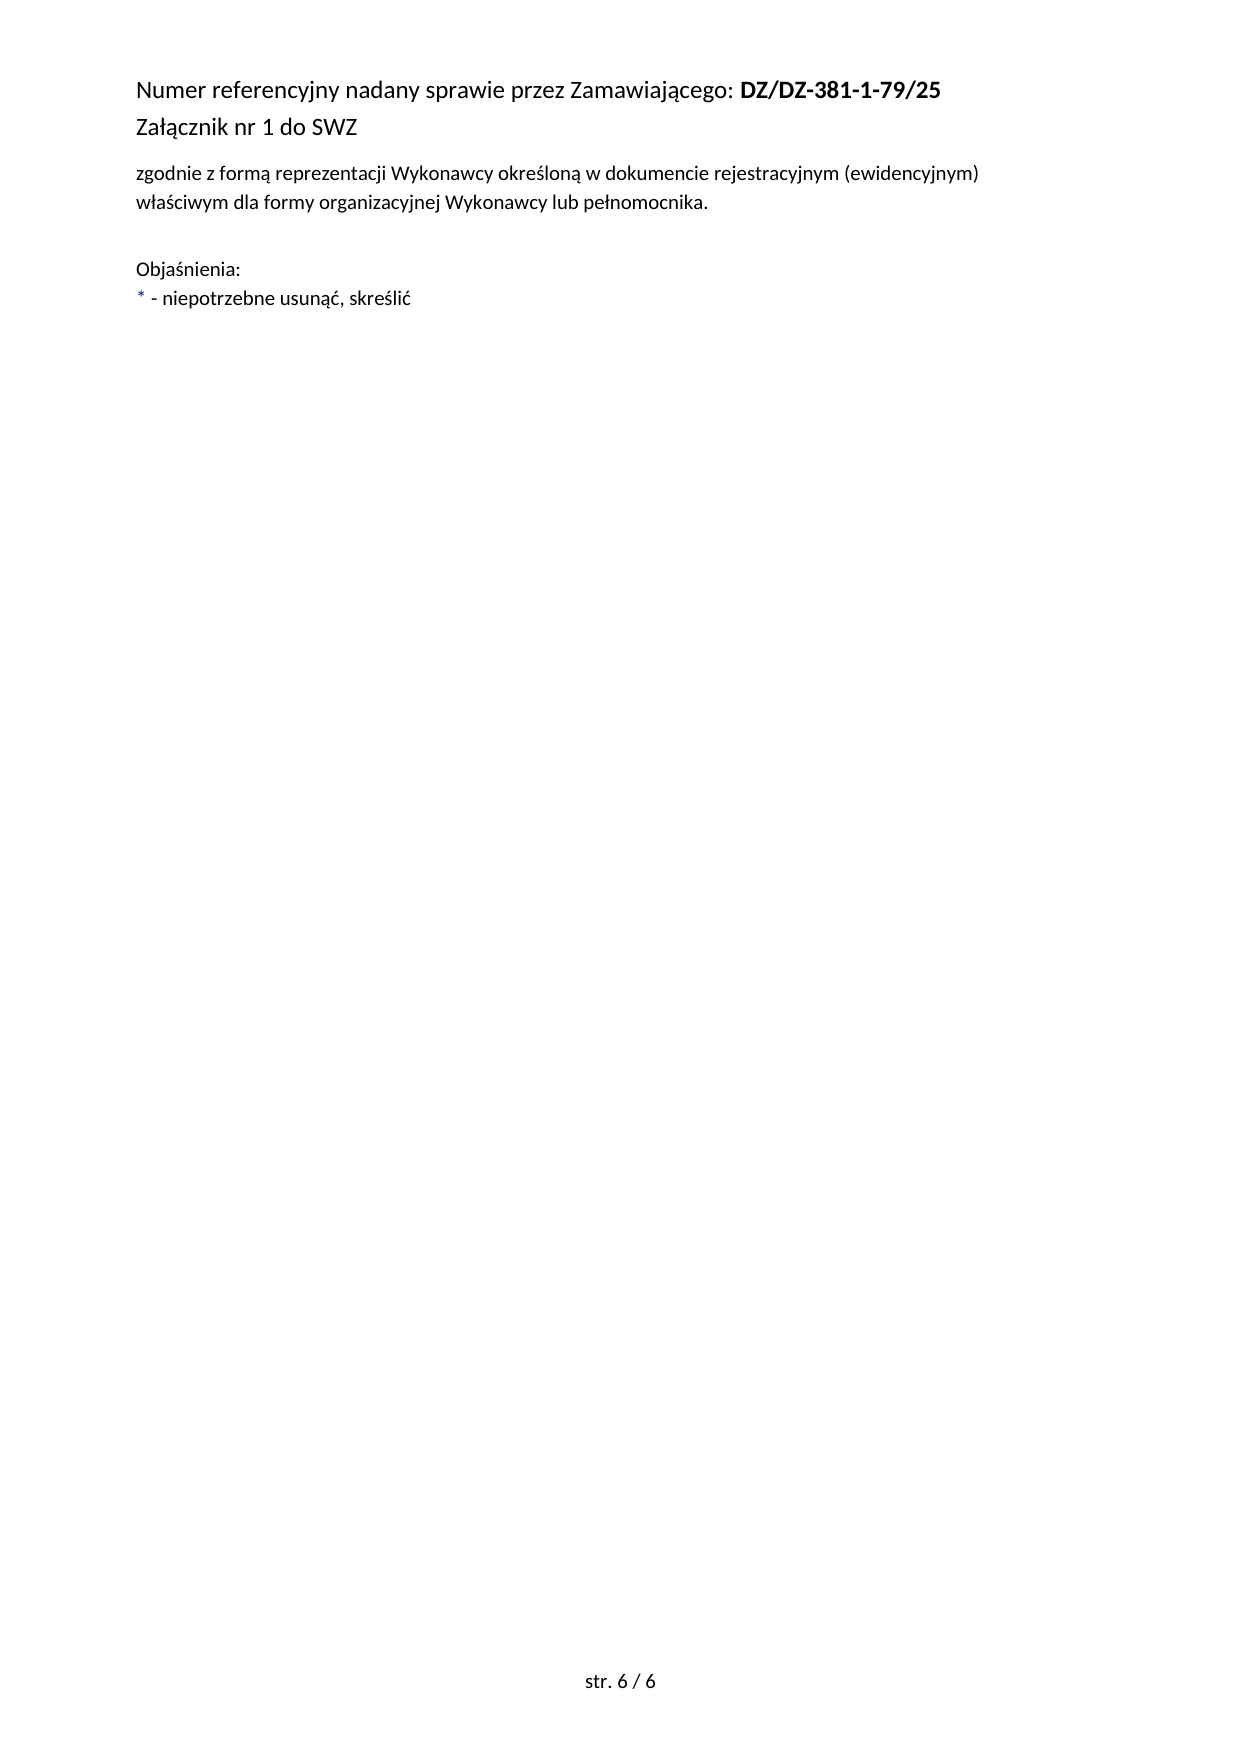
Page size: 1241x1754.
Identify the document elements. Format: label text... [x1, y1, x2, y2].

text * - niepotrzebne usunąć, skreślić [136, 285, 1104, 310]
text Objaśnienia: [136, 256, 1104, 281]
text zgodnie z formą reprezentacji Wykonawcy określoną w dokumencie rejestracyjnym (ewidencyjnym) właściwym dla formy organizacyjnej Wykonawcy lub pełnomocnika. [136, 160, 1104, 214]
